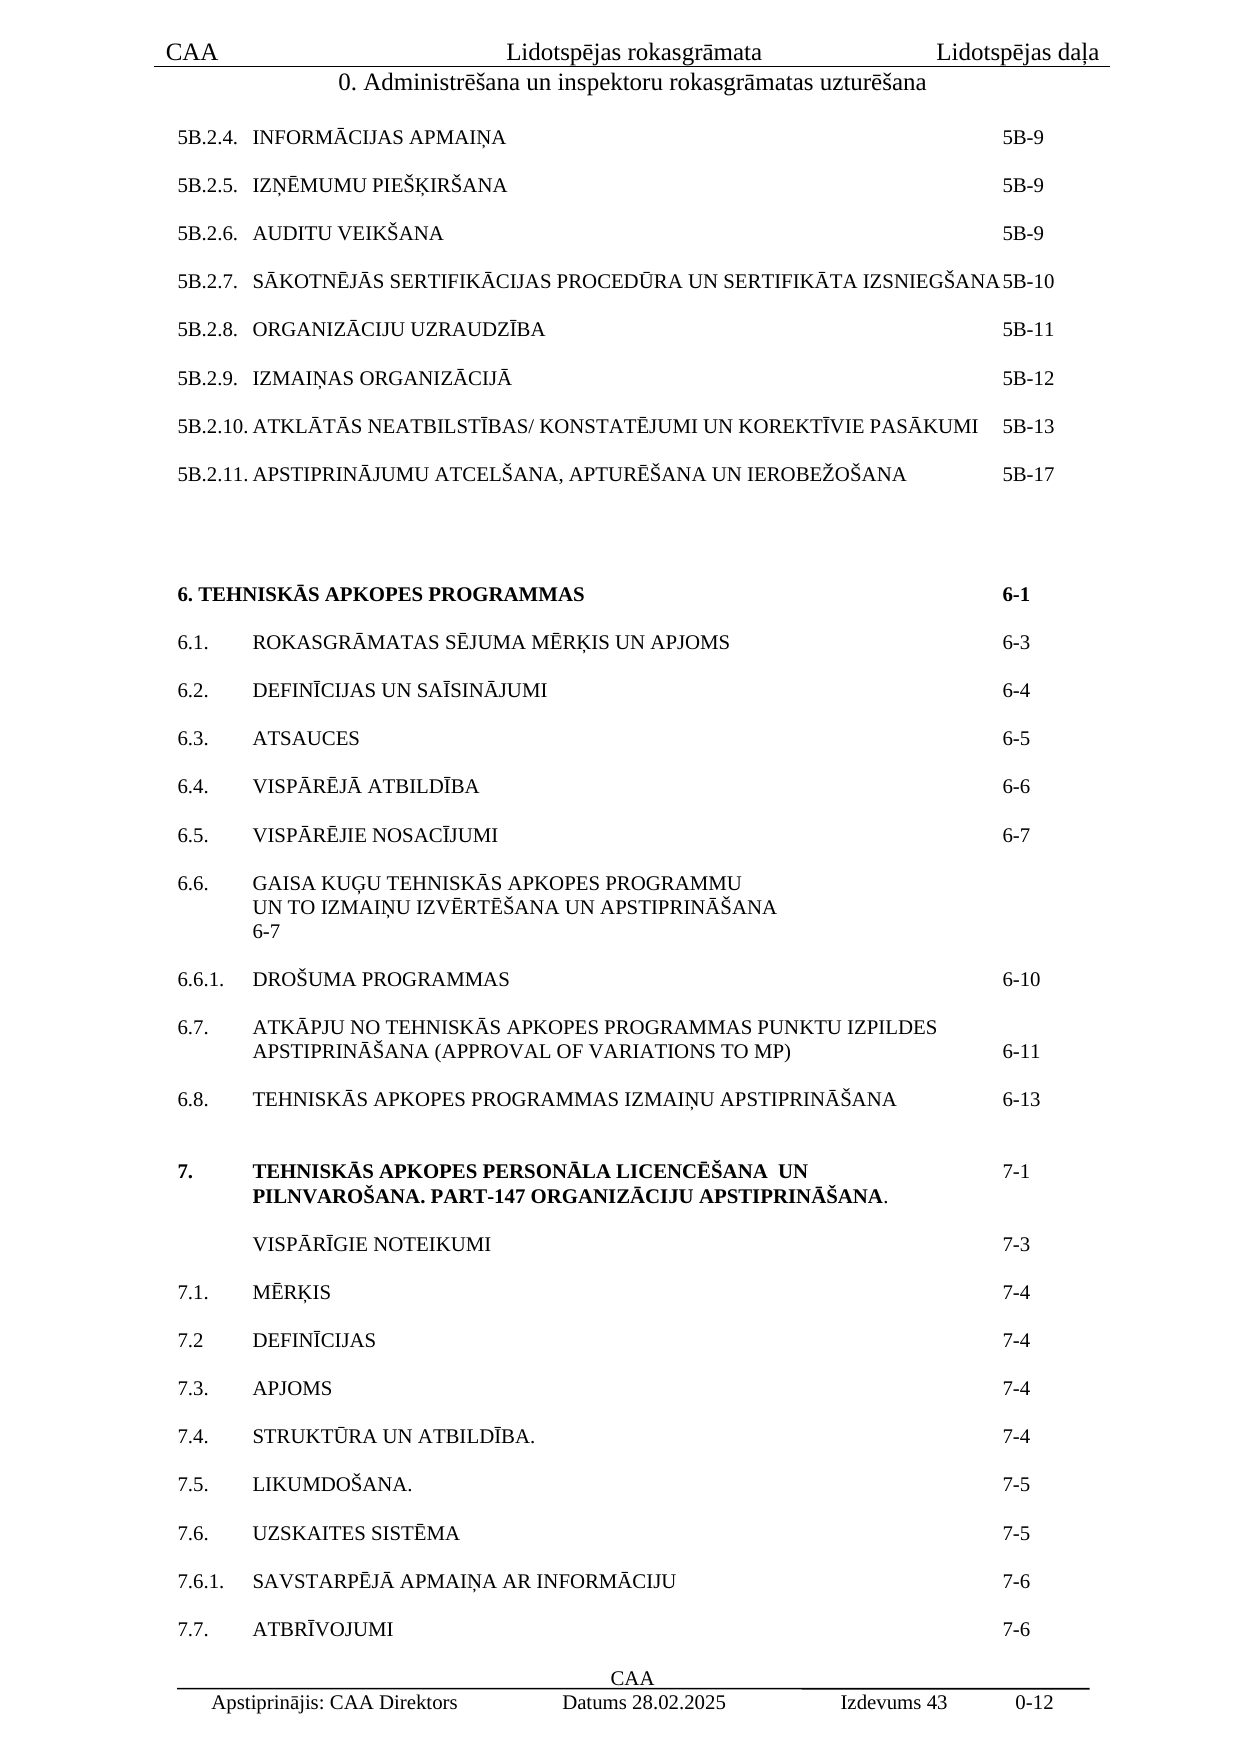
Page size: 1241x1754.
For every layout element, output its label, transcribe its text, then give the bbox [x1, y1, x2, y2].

text 5B.2.7. SĀKOTNĒJĀS SERTIFIKĀCIJAS PROCEDŪRA UN SERTIFIKĀTA IZSNIEGŠANA 5B-10 [177, 269, 1087, 293]
text 5B.2.6. AUDITU VEIKŠANA 5B-9 [177, 221, 1087, 245]
text 7.2 DEFINĪCIJAS 7-4 [177, 1328, 1087, 1352]
text 5B.2.10. ATKLĀTĀS NEATBILSTĪBAS/ KONSTATĒJUMI UN KOREKTĪVIE PASĀKUMI 5B-13 [177, 413, 1087, 438]
text 5B.2.9. IZMAIŅAS ORGANIZĀCIJĀ 5B-12 [177, 365, 1087, 389]
text 6.1. Rokasgrāmatas sējuma mērķis un apjoms 6-3 [177, 630, 1087, 654]
text 6. TEHNISKĀS APKOPES programmas 6-1 [177, 582, 1087, 606]
text 7.6. uzskaites sistēma 7-5 [177, 1520, 1087, 1544]
text 7. TEHNISKĀS APKOPES PERSONĀLA LICENCĒŠANA UN 7-1 [177, 1159, 1087, 1183]
text 7.7. atbrīvojumi 7-6 [177, 1617, 1087, 1641]
text 7.6.1. Savstarpējā apmaiņa ar informāciju 7-6 [177, 1568, 1087, 1593]
text 6.3. atsauces 6-5 [177, 726, 1087, 750]
text 5B.2.4. INFORMĀCIJAS APMAIŅA 5B-9 [177, 125, 1087, 149]
text 7.3. APJOMS 7-4 [177, 1376, 1087, 1400]
text un to izmaiņu izvērtēšana un apstiprināšana 6-7 [177, 895, 1087, 943]
text 6.5. vispārējie nosacījumi 6-7 [177, 823, 1087, 847]
text 6.6.1. drošuma programmas 6-10 [177, 967, 1087, 991]
text 6.7. ATKĀPJU NO TEHNISKĀS APKOPES PROGRAMMAS PUNKTU IZPILDES [177, 1015, 1087, 1039]
text 6.6. GAISA KUĢU tEHNISKĀS APKOPES programmu [177, 871, 1087, 895]
text APSTIPRINĀŠANA (APPROVAL OF VARIATIONS TO MP) 6-11 [177, 1039, 1087, 1063]
text 5B.2.11. APSTIPRINĀJUMU ATCELŠANA, APTURĒŠANA UN IEROBEŽOŠANA 5B-17 [177, 462, 1087, 486]
text 6.4. vispārējā atbildība 6-6 [177, 774, 1087, 798]
text 7.5. LIKUMDOŠANA. 7-5 [177, 1472, 1087, 1496]
text 7.1. MĒRĶIS 7-4 [177, 1280, 1087, 1304]
text PILNVAROŠANA. PART-147 ORGANIZĀCIJU APSTIPRINĀŠANA. [177, 1183, 1087, 1208]
text 6.2. definīcijas un saīsinājumi 6-4 [177, 678, 1087, 702]
text 5B.2.5. IZŅĒMUMU PIEŠĶIRŠANA 5B-9 [177, 173, 1087, 197]
text 5B.2.8. ORGANIZĀCIJU UZRAUDZĪBA 5B-11 [177, 317, 1087, 341]
text 6.8. tehniskās apkopes programmas izmaiņu apstiprināšana 6-13 [177, 1087, 1087, 1111]
text 7.4. STRUKTŪRA UN ATBILDĪBA. 7-4 [177, 1424, 1087, 1448]
text Vispārīgie noteikumi 7-3 [177, 1232, 1087, 1256]
